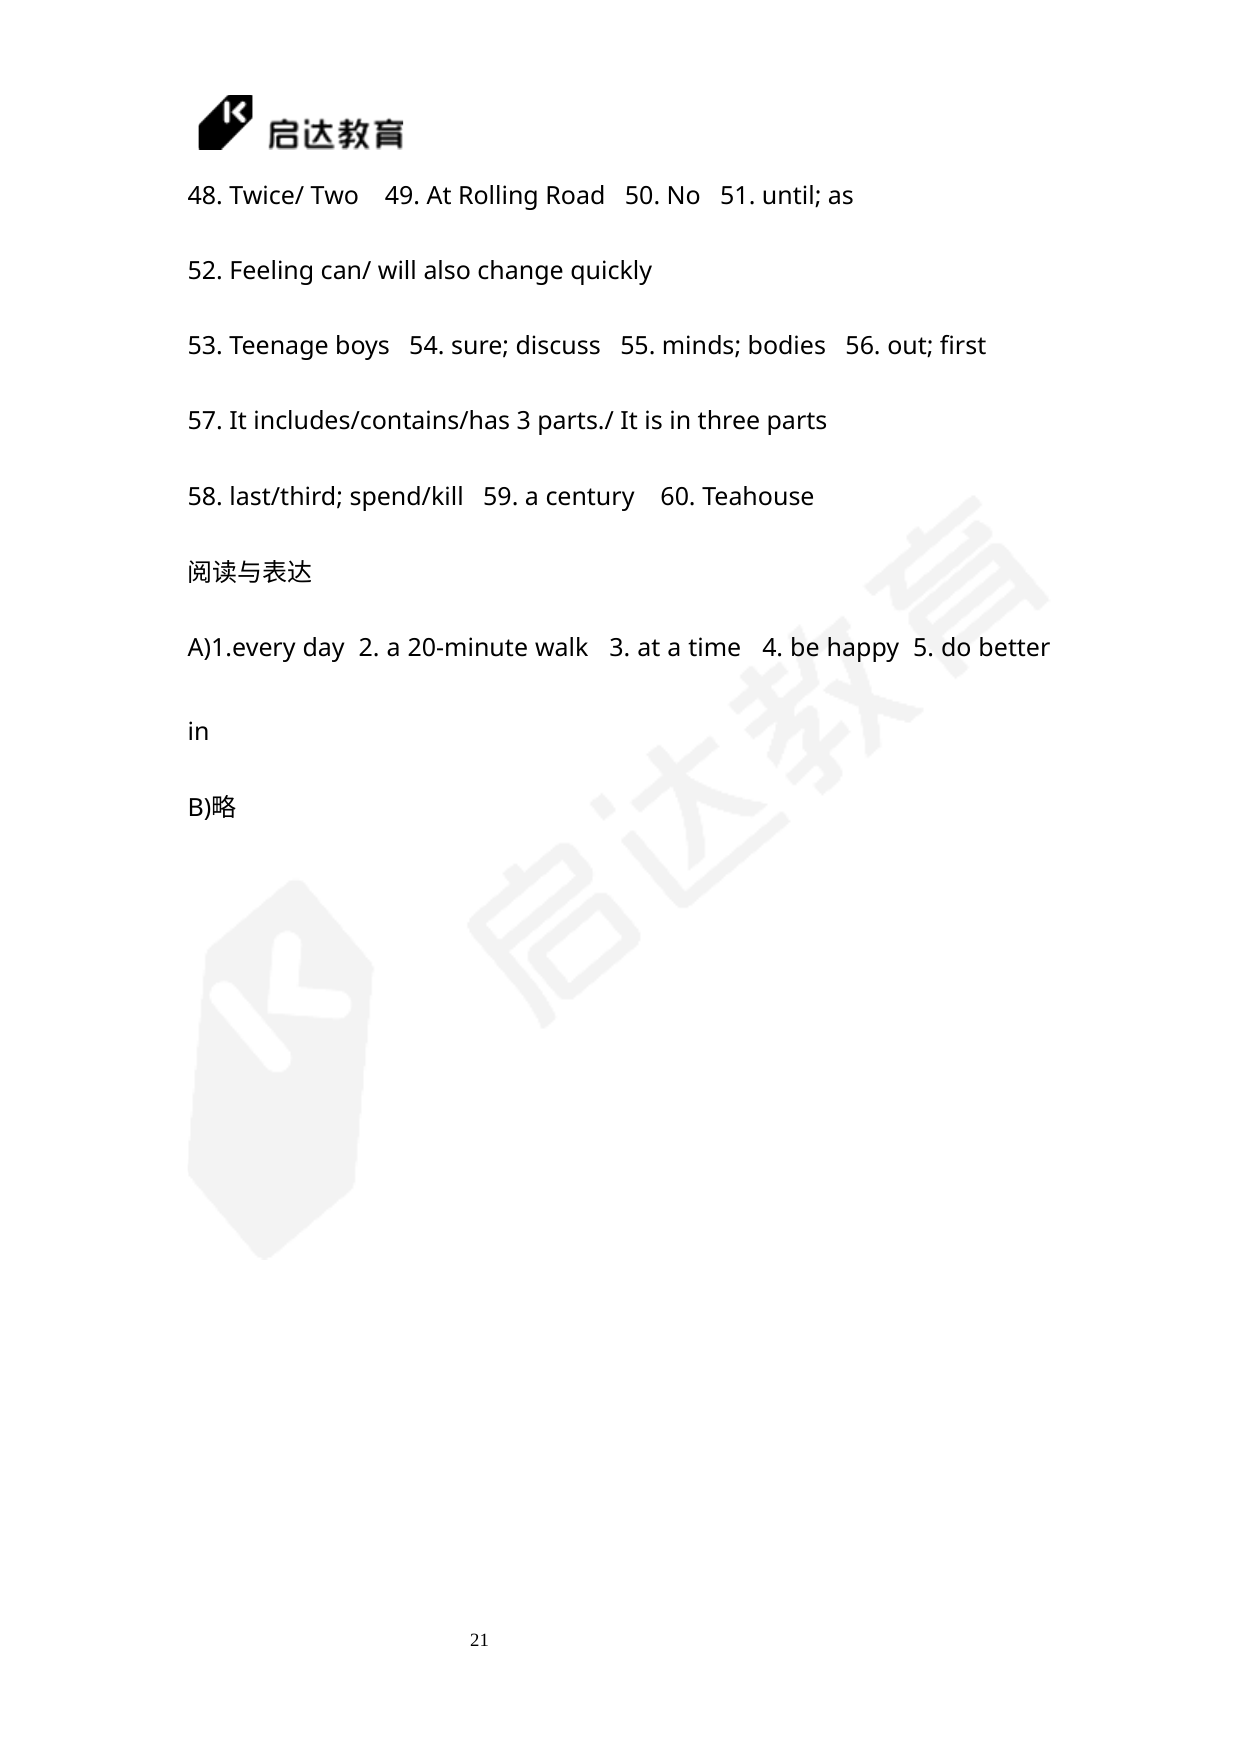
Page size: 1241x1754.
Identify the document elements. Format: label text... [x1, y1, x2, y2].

text 阅读与表达 [187, 538, 1053, 603]
text 52. Feeling can/ will also change quickly [187, 237, 1053, 302]
text 58. last/third; spend/kill 59. a century 60. Teahouse [187, 463, 1053, 528]
picture [198, 95, 404, 150]
text B)略 [187, 773, 1053, 838]
text 57. It includes/contains/has 3 parts./ It is in three parts [187, 388, 1053, 453]
text A)1.every day 2. a 20-minute walk 3. at a time 4. be happy 5. do better in [187, 614, 1053, 763]
text 53. Teenage boys 54. sure; discuss 55. minds; bodies 56. out; first [187, 312, 1053, 377]
text 48. Twice/ Two 49. At Rolling Road 50. No 51. until; as [187, 162, 1053, 227]
